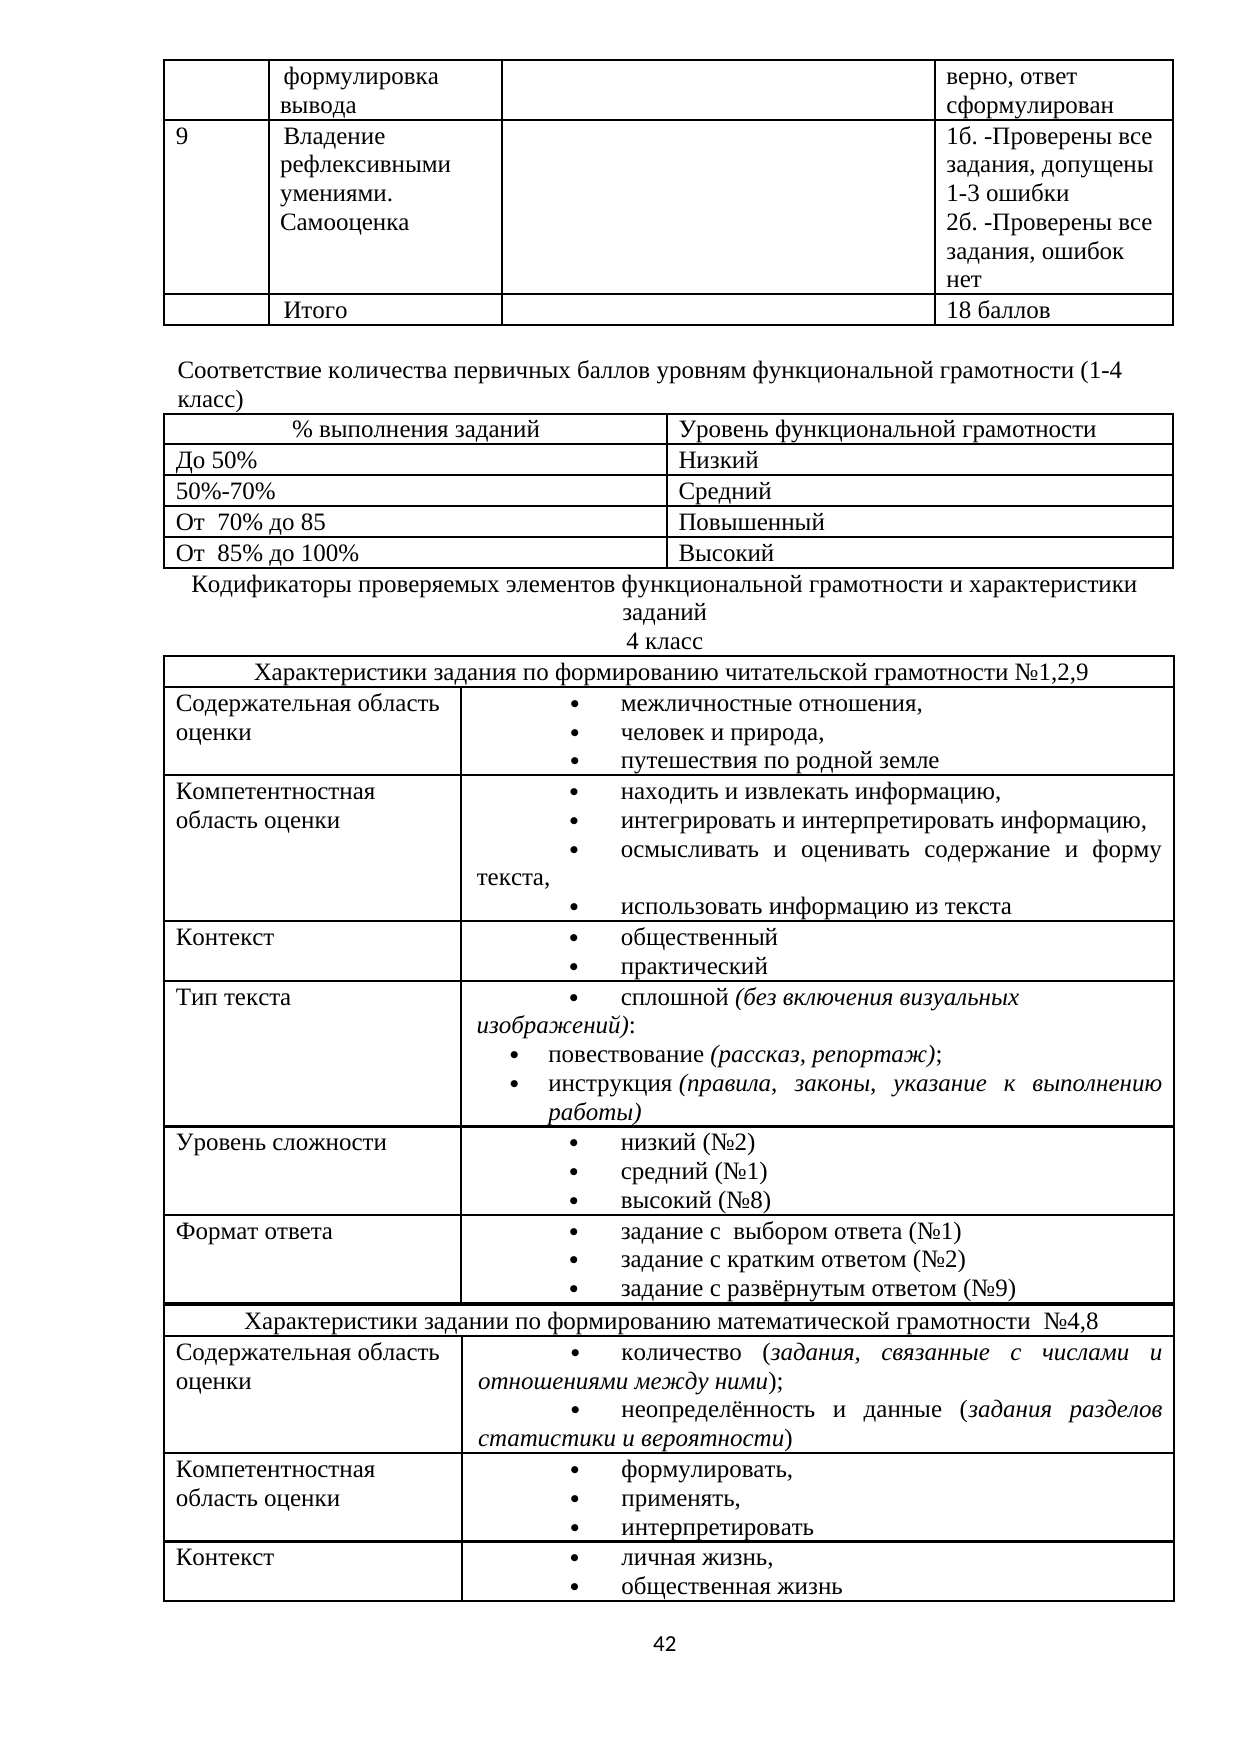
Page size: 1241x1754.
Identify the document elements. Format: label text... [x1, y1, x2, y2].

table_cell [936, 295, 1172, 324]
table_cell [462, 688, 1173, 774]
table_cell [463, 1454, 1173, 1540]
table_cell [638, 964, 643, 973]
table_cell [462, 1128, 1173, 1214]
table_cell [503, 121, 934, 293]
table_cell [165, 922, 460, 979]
text Соответствие количества первичных баллов уровням функциональной грамотности (1-4 класс) [177, 355, 1152, 412]
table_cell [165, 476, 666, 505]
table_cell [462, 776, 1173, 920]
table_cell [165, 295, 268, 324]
text Кодификаторы проверяемых элементов функциональной грамотности и характеристики заданий [177, 569, 1152, 626]
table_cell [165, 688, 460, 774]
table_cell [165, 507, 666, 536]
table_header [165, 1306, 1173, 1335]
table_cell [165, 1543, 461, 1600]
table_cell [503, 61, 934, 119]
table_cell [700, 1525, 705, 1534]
text 4 класс [177, 626, 1152, 655]
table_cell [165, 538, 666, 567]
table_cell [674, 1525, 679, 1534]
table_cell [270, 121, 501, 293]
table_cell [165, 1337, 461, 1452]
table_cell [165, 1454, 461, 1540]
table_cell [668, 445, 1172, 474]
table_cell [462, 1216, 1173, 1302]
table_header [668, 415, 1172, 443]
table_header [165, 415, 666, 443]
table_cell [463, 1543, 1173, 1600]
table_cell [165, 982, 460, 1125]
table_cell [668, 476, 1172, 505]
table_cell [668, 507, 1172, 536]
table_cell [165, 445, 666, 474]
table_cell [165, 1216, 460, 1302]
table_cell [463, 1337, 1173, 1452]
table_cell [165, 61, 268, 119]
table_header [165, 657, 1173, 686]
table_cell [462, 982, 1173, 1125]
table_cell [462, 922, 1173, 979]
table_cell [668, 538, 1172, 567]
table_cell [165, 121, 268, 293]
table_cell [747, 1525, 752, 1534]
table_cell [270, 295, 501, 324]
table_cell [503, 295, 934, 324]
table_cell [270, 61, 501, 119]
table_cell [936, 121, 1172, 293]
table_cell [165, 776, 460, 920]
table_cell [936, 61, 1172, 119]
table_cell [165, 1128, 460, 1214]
